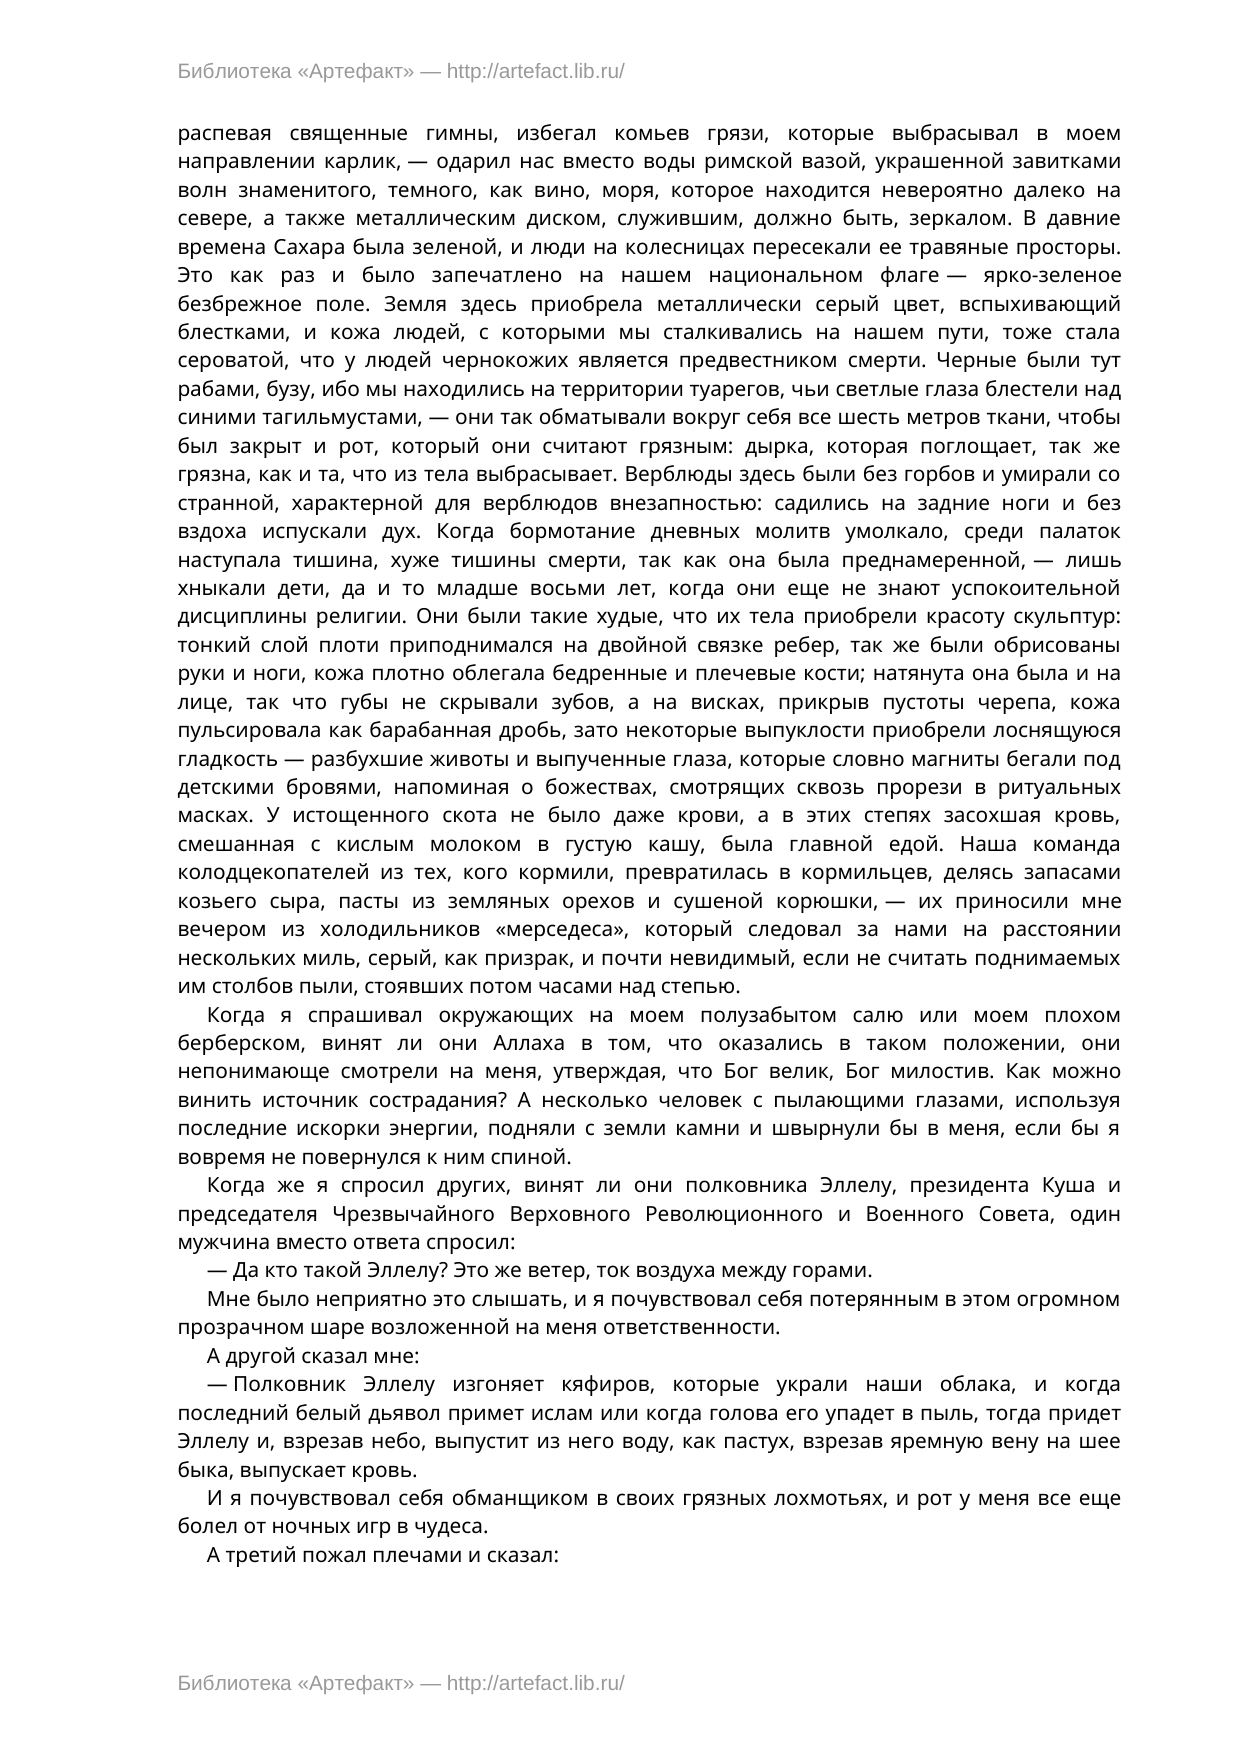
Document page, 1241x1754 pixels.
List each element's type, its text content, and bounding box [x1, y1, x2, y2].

text А другой сказал мне: [177, 1341, 1122, 1369]
text А третий пожал плечами и сказал: [177, 1540, 1122, 1568]
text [177, 118, 1122, 1000]
text Когда же я спросил других, винят ли они полковника Эллелу, президента Куша и председателя Чрезвычайного Верховного Революционного и Военного Совета, один мужчина вместо ответа спросил: [177, 1170, 1122, 1256]
text Мне было неприятно это слышать, и я почувствовал себя потерянным в этом огромном прозрачном шаре возложенной на меня ответственности. [177, 1284, 1122, 1341]
text Когда я спрашивал окружающих на моем полузабытом салю или моем плохом берберском, винят ли они Аллаха в том, что оказались в таком положении, они непонимающе смотрели на меня, утверждая, что Бог велик, Бог милостив. Как можно винить источник сострадания? А несколько человек с пылающими глазами, используя последние искорки энергии, подняли с земли камни и швырнули бы в меня, если бы я вовремя не повернулся к ним спиной. [177, 1000, 1122, 1170]
text И я почувствовал себя обманщиком в своих грязных лохмотьях, и рот у меня все еще болел от ночных игр в чудеса. [177, 1483, 1122, 1540]
text — Полковник Эллелу изгоняет кяфиров, которые украли наши облака, и когда последний белый дьявол примет ислам или когда голова его упадет в пыль, тогда придет Эллелу и, взрезав небо, выпустит из него воду, как пастух, взрезав яремную вену на шее быка, выпускает кровь. [177, 1369, 1122, 1483]
text — Да кто такой Эллелу? Это же ветер, ток воздуха между горами. [177, 1256, 1122, 1284]
